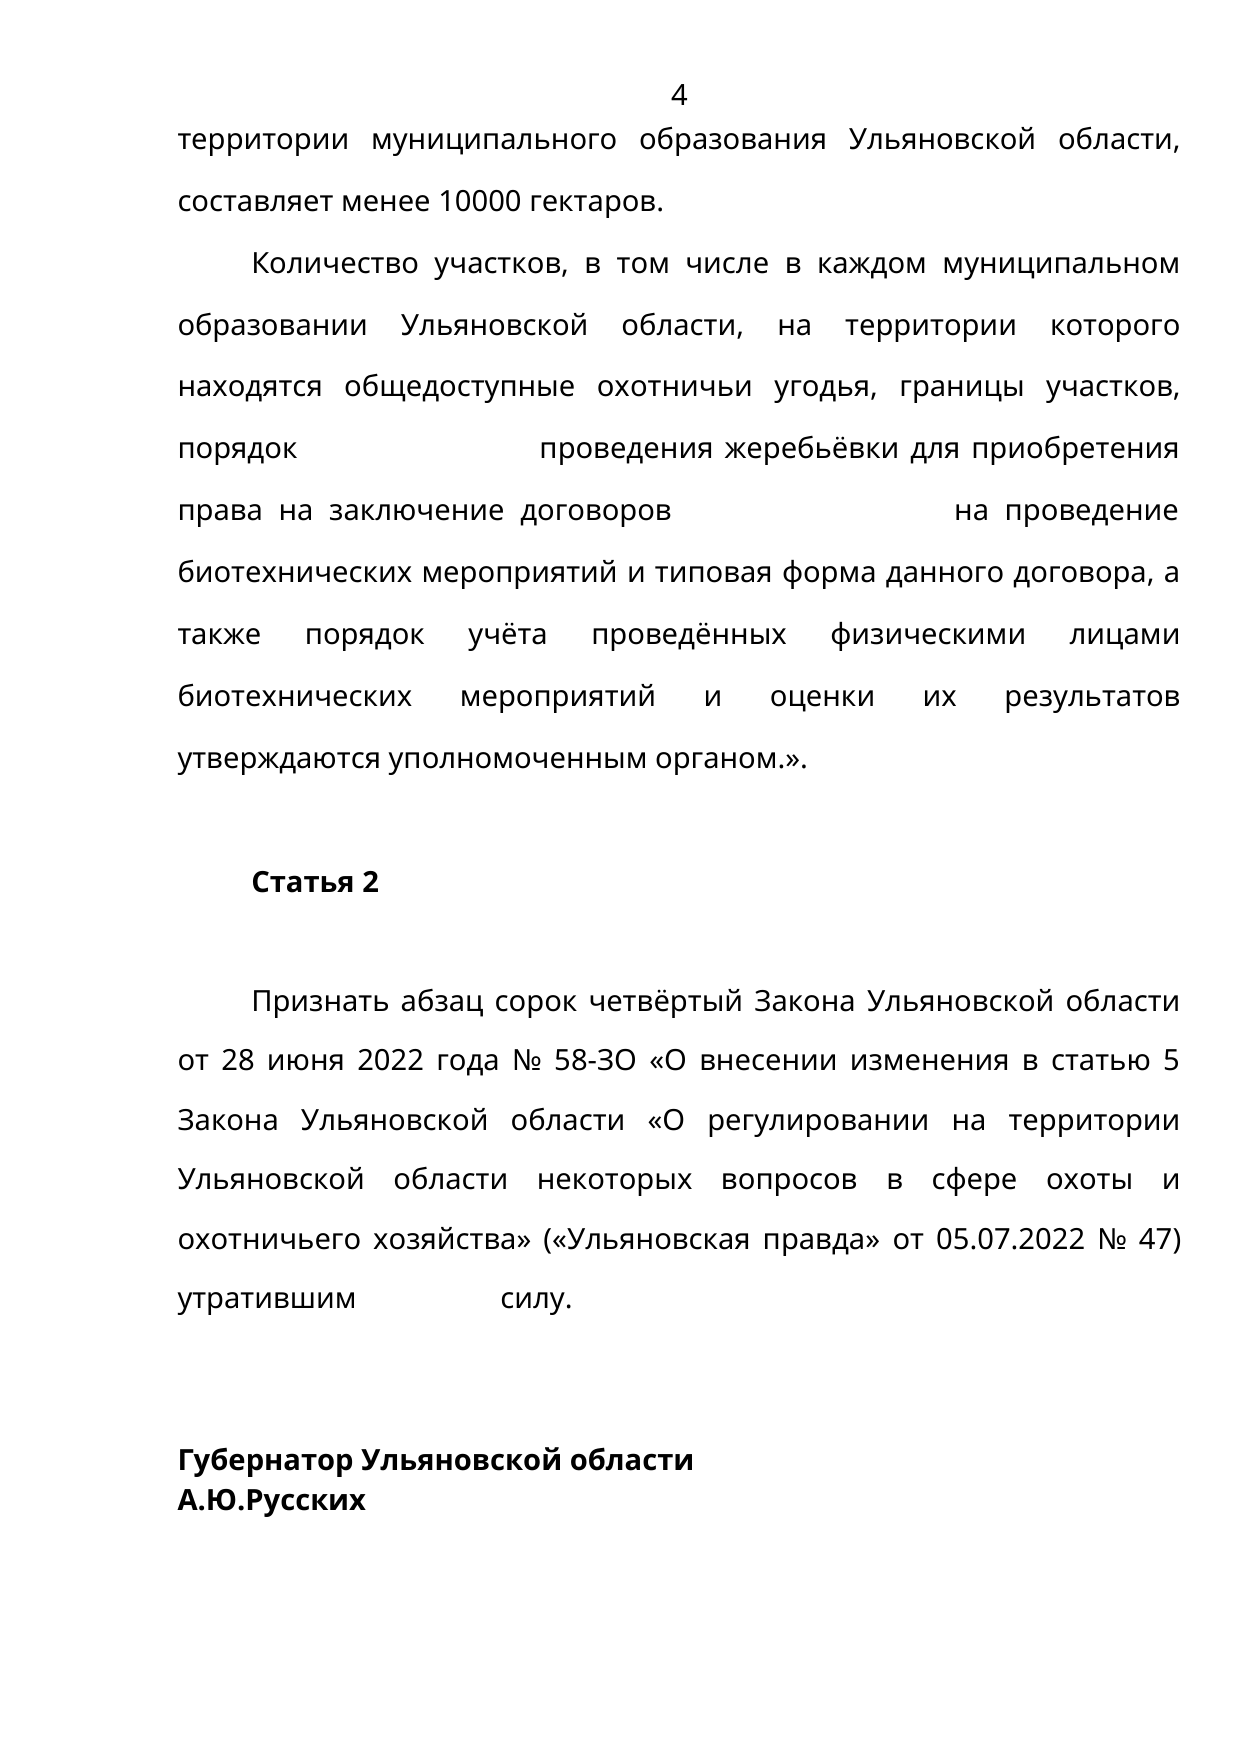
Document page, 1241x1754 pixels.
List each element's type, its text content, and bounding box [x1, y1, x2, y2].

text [177, 118, 1181, 220]
text Губернатор Ульяновской области А.Ю.Русских [177, 1439, 1181, 1518]
list Количество участков, в том числе в каждом муниципальном образовании Ульяновской области, на территории которого находятся общедоступные охотничьи угодья, границы участков, порядок проведения жеребьёвки для приобретения права на заключение договоров на проведение биотехнических мероприятий и типовая форма данного договора, а также порядок учёта проведённых физическими лицами биотехнических мероприятий и оценки их результатов утверждаются уполномоченным органом.». [177, 242, 1181, 777]
list Признать абзац сорок четвёртый Закона Ульяновской области от 28 июня 2022 года № 58-ЗО «О внесении изменения в статью 5 Закона Ульяновской области «О регулировании на территории Ульяновской области некоторых вопросов в сфере охоты и охотничьего хозяйства» («Ульяновская правда» от 05.07.2022 № 47) утратившим силу. [177, 980, 1181, 1317]
text Статья 2 [177, 861, 1181, 901]
